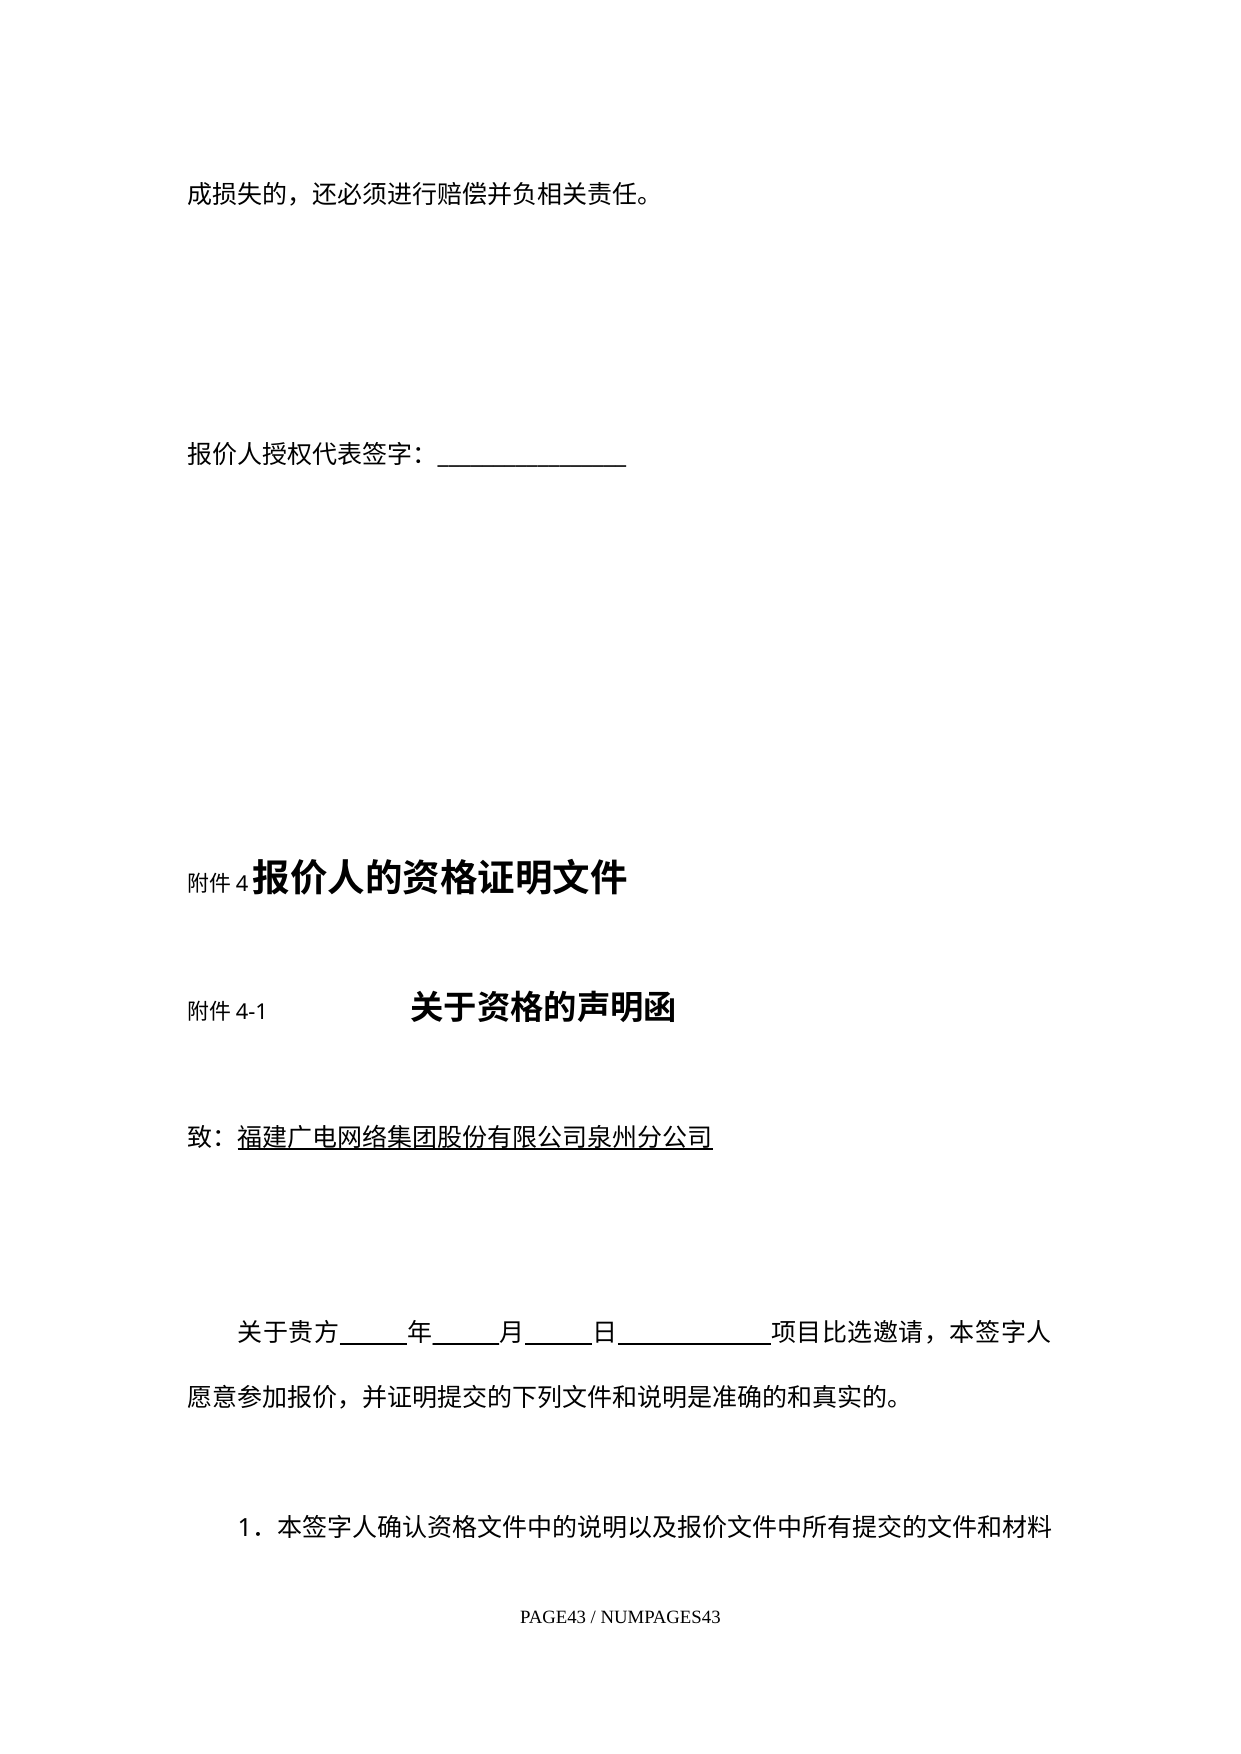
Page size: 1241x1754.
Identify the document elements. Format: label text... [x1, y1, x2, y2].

text 致：福建广电网络集团股份有限公司泉州分公司 [187, 1103, 1053, 1168]
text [187, 160, 1053, 225]
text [187, 1493, 1053, 1558]
text 附件4报价人的资格证明文件 [187, 843, 1053, 908]
text 关于贵方______年______月______日 项目比选邀请，本签字人愿意参加报价，并证明提交的下列文件和说明是准确的和真实的。 [187, 1298, 1053, 1428]
text 附件4-1 关于资格的声明函 [187, 973, 1053, 1038]
text 报价人授权代表签字：_________________ [187, 420, 1053, 485]
